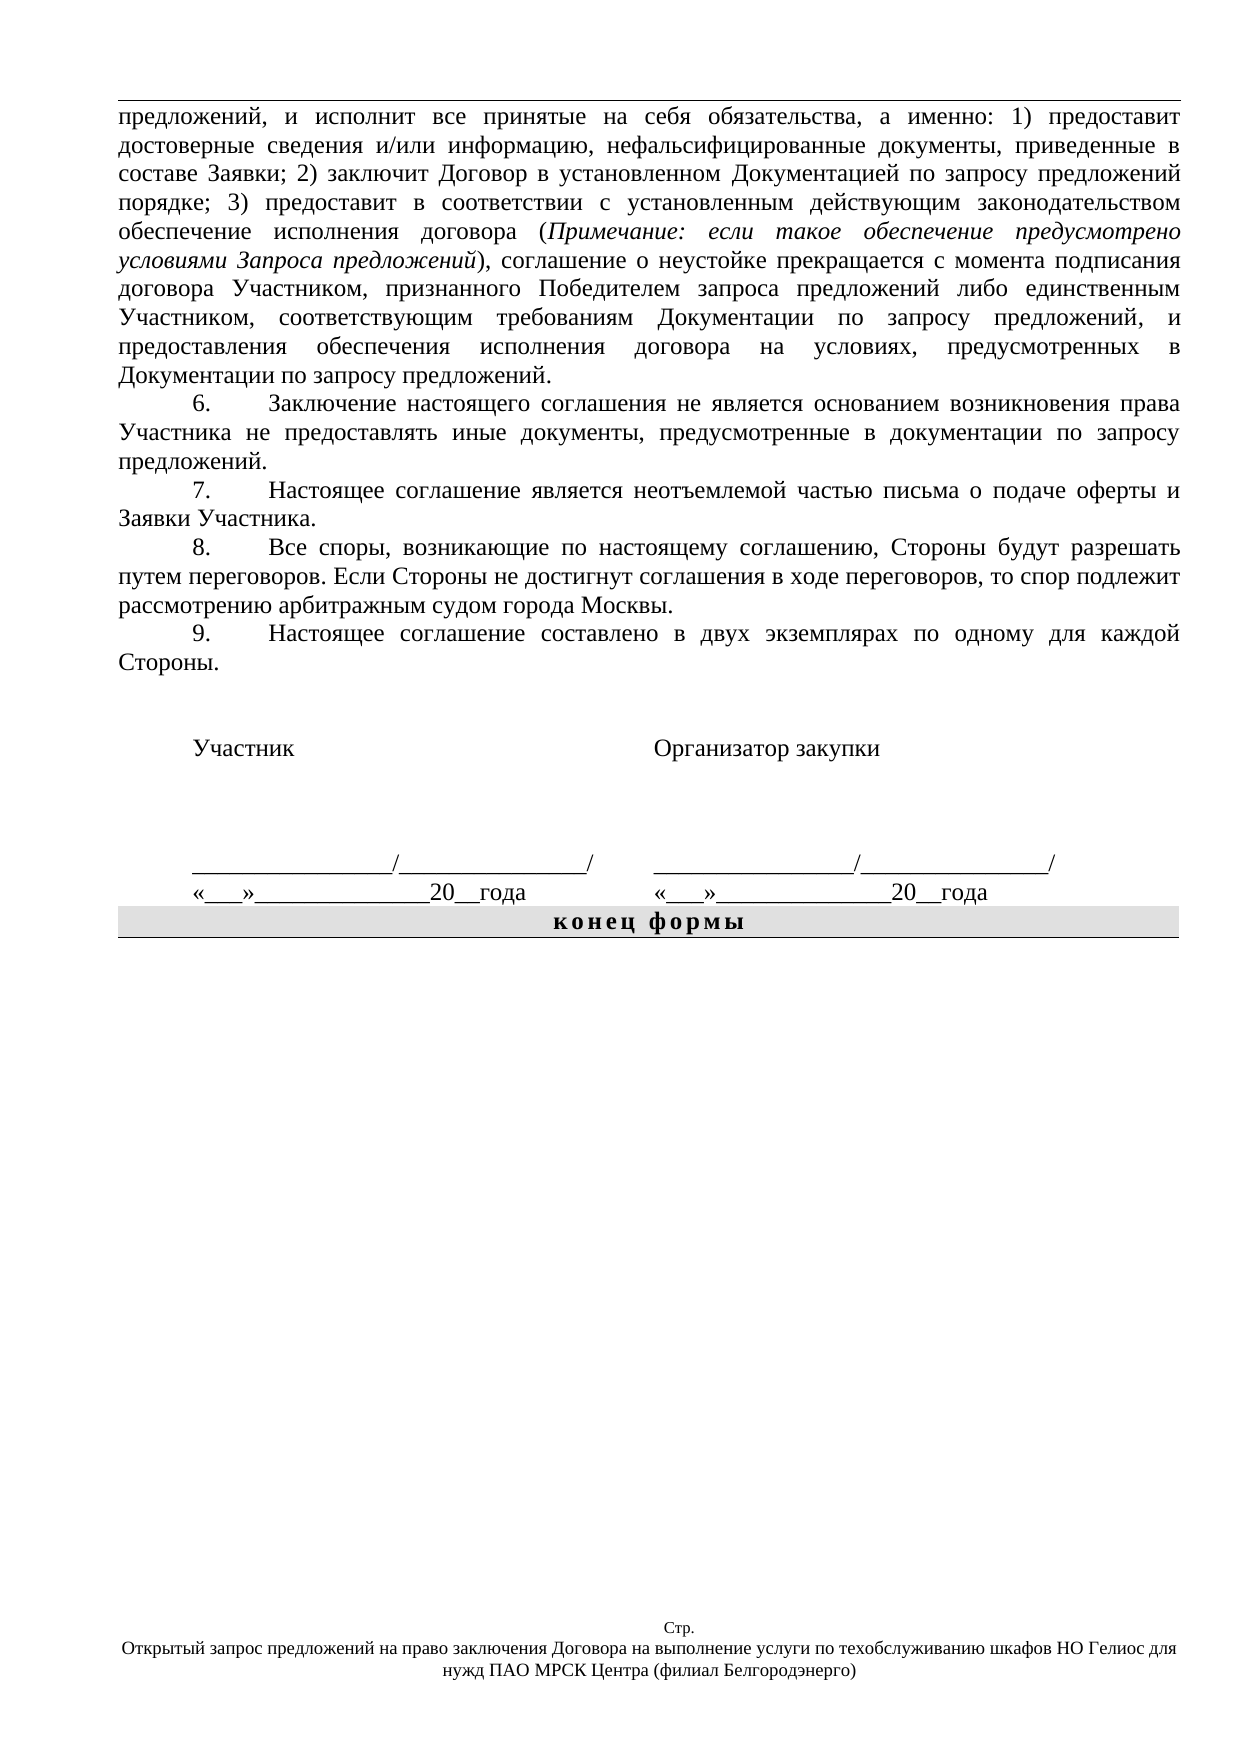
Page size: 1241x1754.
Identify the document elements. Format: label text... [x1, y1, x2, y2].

table_header Участник [181, 734, 642, 762]
list Настоящее соглашение составлено в двух экземплярах по одному для каждой Стороны. [118, 618, 1181, 676]
list Все споры, возникающие по настоящему соглашению, Стороны будут разрешать путем переговоров. Если Стороны не достигнут соглашения в ходе переговоров, то спор подлежит рассмотрению арбитражным судом города Москвы. [118, 532, 1181, 618]
table_cell ________________/_______________/ «___»______________20__года [643, 762, 1104, 906]
list Заключение настоящего соглашения не является основанием возникновения права Участника не предоставлять иные документы, предусмотренные в документации по запросу предложений. [118, 388, 1181, 475]
table_header Организатор закупки [643, 734, 1104, 762]
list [118, 101, 1181, 388]
text конец формы [118, 906, 1179, 937]
list Настоящее соглашение является неотъемлемой частью письма о подаче оферты и Заявки Участника. [118, 475, 1181, 532]
table_cell ________________/_______________/ «___»______________20__года [181, 762, 642, 906]
